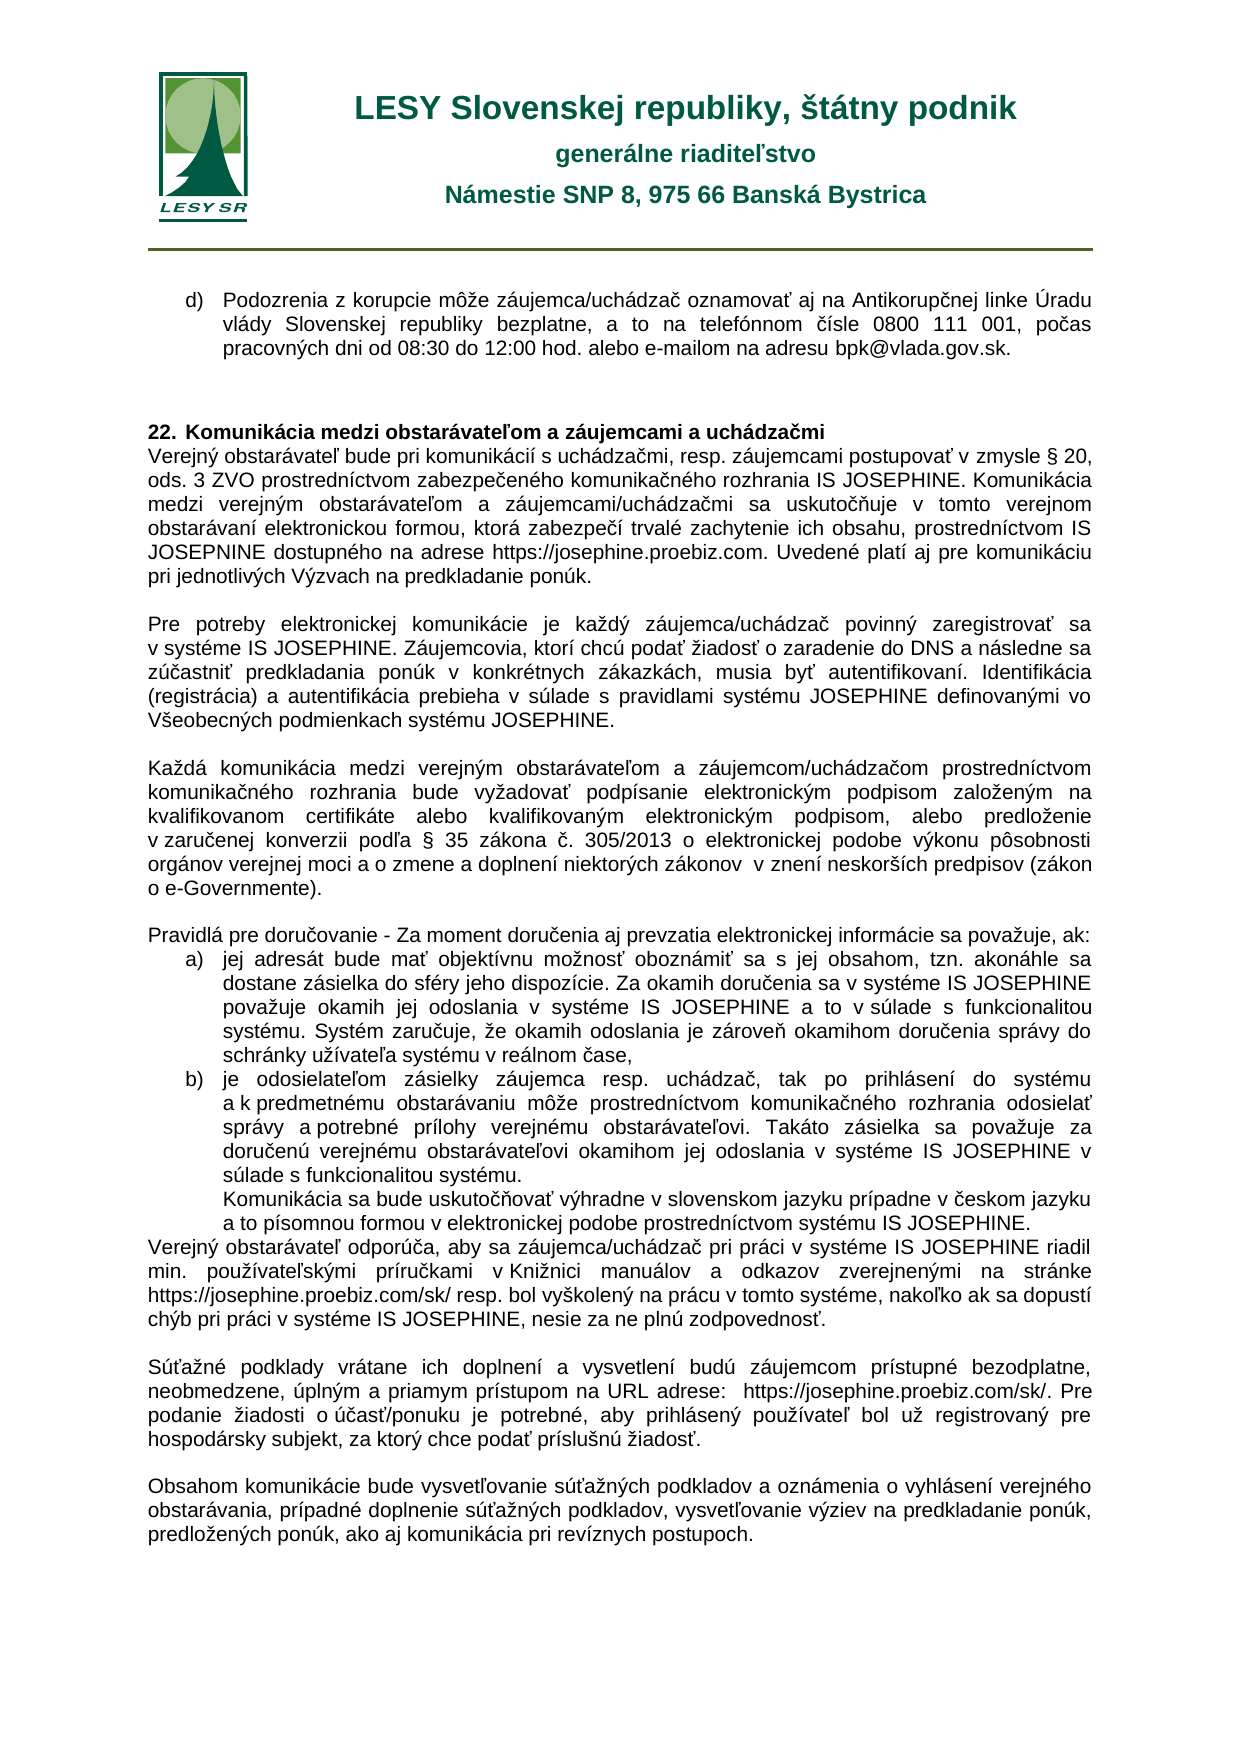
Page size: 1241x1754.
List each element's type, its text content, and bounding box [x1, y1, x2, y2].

text Každá komunikácia medzi verejným obstarávateľom a záujemcom/uchádzačom prostredníctvom komunikačného rozhrania bude vyžadovať podpísanie elektronickým podpisom založeným na kvalifikovanom certifikáte alebo kvalifikovaným elektronickým podpisom, alebo predloženie v zaručenej konverzii podľa § 35 zákona č. 305/2013 o elektronickej podobe výkonu pôsobnosti orgánov verejnej moci a o zmene a doplnení niektorých zákonov v znení neskorších predpisov (zákon o e-Governmente). [148, 756, 1093, 899]
list Komunikácia medzi obstarávateľom a záujemcami a uchádzačmi [148, 420, 1093, 444]
text Pre potreby elektronickej komunikácie je každý záujemca/uchádzač povinný zaregistrovať sa v systéme IS JOSEPHINE. Záujemcovia, ktorí chcú podať žiadosť o zaradenie do DNS a následne sa zúčastniť predkladania ponúk v konkrétnych zákazkách, musia byť autentifikovaní. Identifikácia (registrácia) a autentifikácia prebieha v súlade s pravidlami systému JOSEPHINE definovanými vo Všeobecných podmienkach systému JOSEPHINE. [148, 612, 1093, 732]
text Verejný obstarávateľ bude pri komunikácií s uchádzačmi, resp. záujemcami postupovať v zmysle § 20, ods. 3 ZVO prostredníctvom zabezpečeného komunikačného rozhrania IS JOSEPHINE. Komunikácia medzi verejným obstarávateľom a záujemcami/uchádzačmi sa uskutočňuje v tomto verejnom obstarávaní elektronickou formou, ktorá zabezpečí trvalé zachytenie ich obsahu, prostredníctvom IS JOSEPNINE dostupného na adrese https://josephine.proebiz.com. Uvedené platí aj pre komunikáciu pri jednotlivých Výzvach na predkladanie ponúk. [148, 444, 1093, 588]
text Pravidlá pre doručovanie - Za moment doručenia aj prevzatia elektronickej informácie sa považuje, ak: [148, 923, 1093, 947]
text Obsahom komunikácie bude vysvetľovanie súťažných podkladov a oznámenia o vyhlásení verejného obstarávania, prípadné doplnenie súťažných podkladov, vysvetľovanie výziev na predkladanie ponúk, predložených ponúk, ako aj komunikácia pri revíznych postupoch. [148, 1474, 1093, 1546]
list jej adresát bude mať objektívnu možnosť oboznámiť sa s jej obsahom, tzn. akonáhle sa dostane zásielka do sféry jeho dispozície. Za okamih doručenia sa v systéme IS JOSEPHINE považuje okamih jej odoslania v systéme IS JOSEPHINE a to v súlade s funkcionalitou systému. Systém zaručuje, že okamih odoslania je zároveň okamihom doručenia správy do schránky užívateľa systému v reálnom čase, [185, 947, 1093, 1067]
list je odosielateľom zásielky záujemca resp. uchádzač, tak po prihlásení do systému a k predmetnému obstarávaniu môže prostredníctvom komunikačného rozhrania odosielať správy a potrebné prílohy verejnému obstarávateľovi. Takáto zásielka sa považuje za doručenú verejnému obstarávateľovi okamihom jej odoslania v systéme IS JOSEPHINE v súlade s funkcionalitou systému. [185, 1067, 1093, 1187]
text Verejný obstarávateľ odporúča, aby sa záujemca/uchádzač pri práci v systéme IS JOSEPHINE riadil min. používateľskými príručkami v Knižnici manuálov a odkazov zverejnenými na stránke https://josephine.proebiz.com/sk/ resp. bol vyškolený na prácu v tomto systéme, nakoľko ak sa dopustí chýb pri práci v systéme IS JOSEPHINE, nesie za ne plnú zodpovednosť. [148, 1235, 1093, 1331]
list Komunikácia sa bude uskutočňovať výhradne v slovenskom jazyku prípadne v českom jazyku a to písomnou formou v elektronickej podobe prostredníctvom systému IS JOSEPHINE. [223, 1187, 1093, 1235]
text Súťažné podklady vrátane ich doplnení a vysvetlení budú záujemcom prístupné bezodplatne, neobmedzene, úplným a priamym prístupom na URL adrese: https://josephine.proebiz.com/sk/. Pre podanie žiadosti o účasť/ponuku je potrebné, aby prihlásený používateľ bol už registrovaný pre hospodársky subjekt, za ktorý chce podať príslušnú žiadosť. [148, 1354, 1093, 1450]
list Podozrenia z korupcie môže záujemca/uchádzač oznamovať aj na Antikorupčnej linke Úradu vlády Slovenskej republiky bezplatne, a to na telefónnom čísle 0800 111 001, počas pracovných dni od 08:30 do 12:00 hod. alebo e-mailom na adresu bpk@vlada.gov.sk. [185, 288, 1093, 360]
